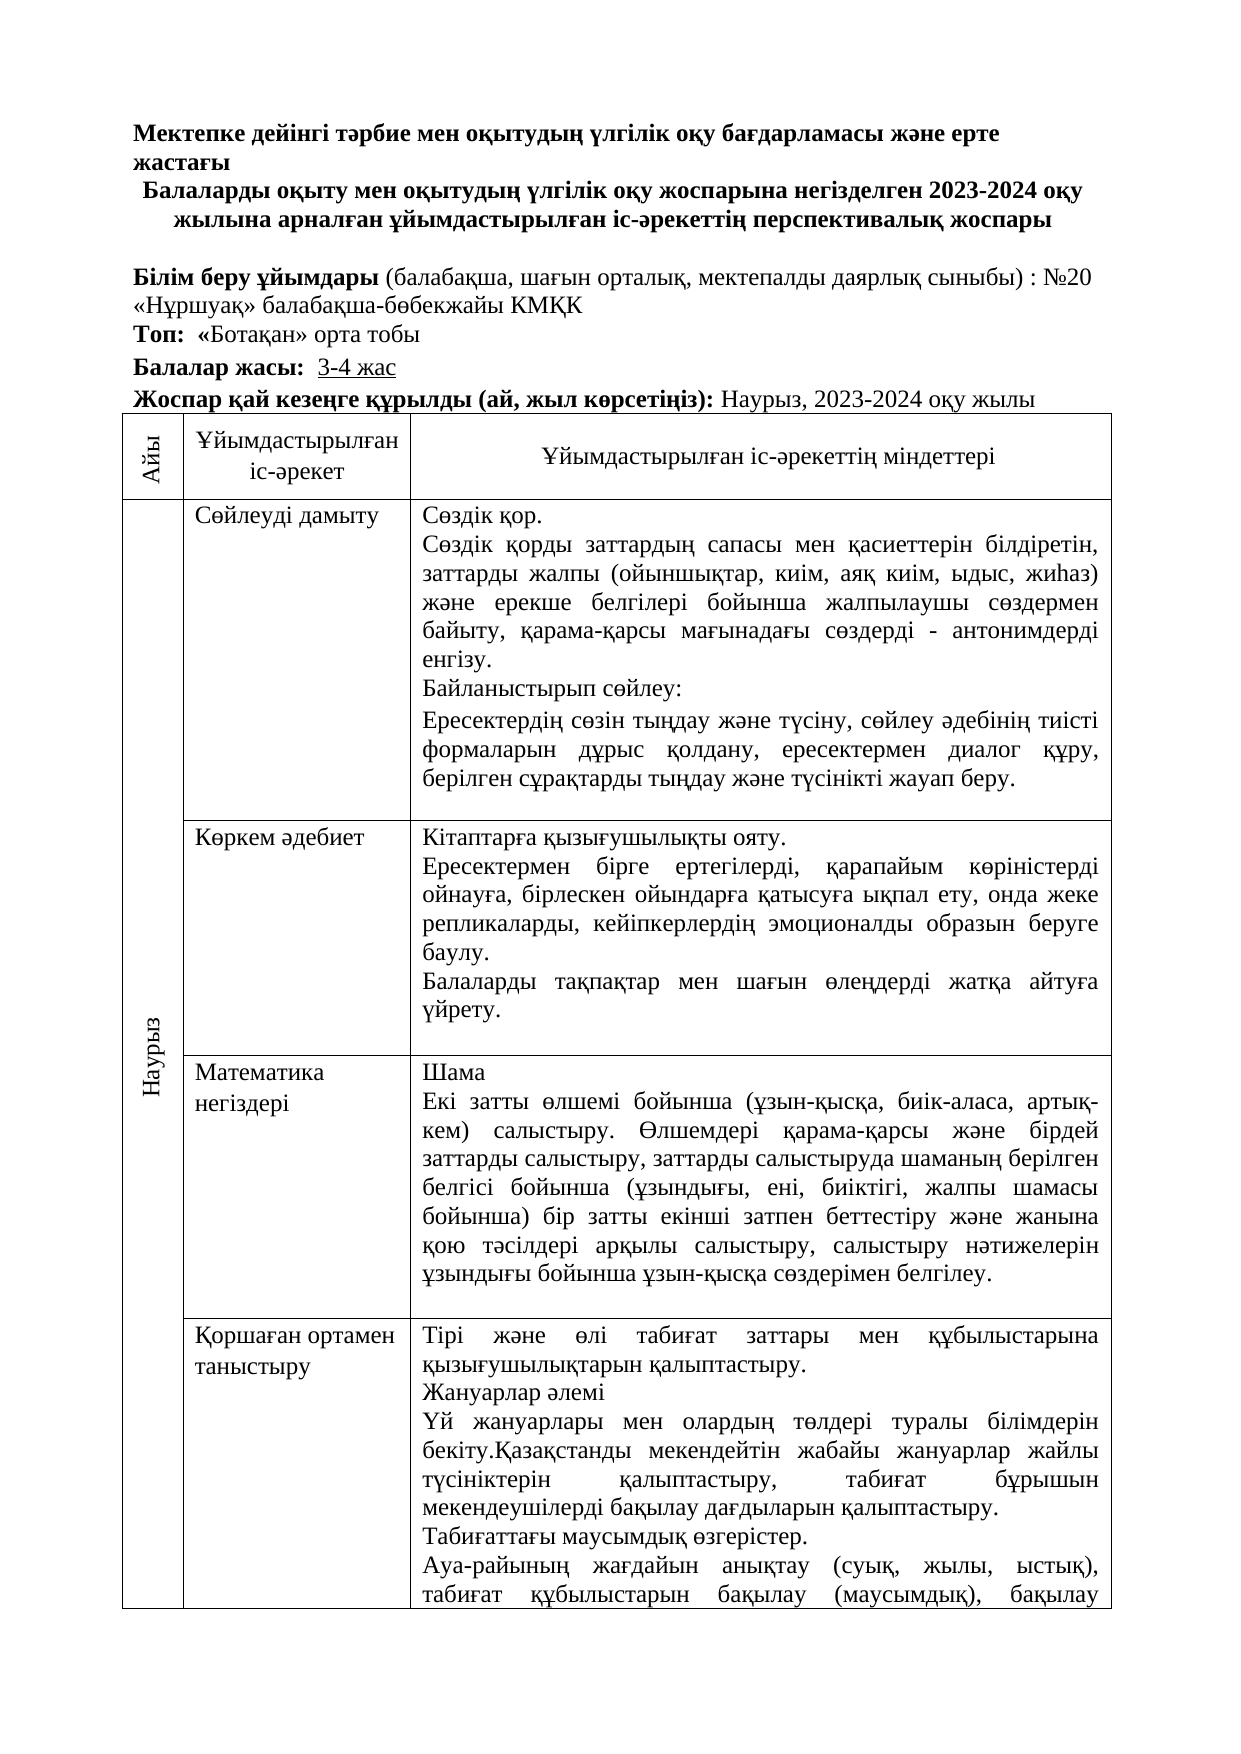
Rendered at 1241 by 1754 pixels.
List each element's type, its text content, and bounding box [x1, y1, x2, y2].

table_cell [411, 1319, 1111, 1607]
table_cell Математика негіздері [184, 1056, 410, 1318]
text Балалар жасы: 3-4 жас [133, 352, 1093, 380]
text Балаларды оқыту мен оқытудың үлгілік оқу жоспарына негізделген 2023-2024 оқу жылына арналған ұйымдастырылған іс-әрекеттің перспективалық жоспары [133, 176, 1093, 233]
table_cell Сөйлеуді дамыту [184, 500, 410, 820]
table_cell Кітаптарға қызығушылықты ояту. Ересектермен бірге ертегілерді, қарапайым көріністерді ойнауға, бірлескен ойындарға қатысуға ықпал ету, онда жеке репликаларды, кейіпкерлердің эмоционалды образын беруге баулу. Балаларды тақпақтар мен шағын өлеңдерді жатқа айтуға үйрету. [411, 821, 1111, 1055]
table_header Ұйымдастырылған іс-әрекет [184, 414, 410, 499]
text Білім беру ұйымдары (балабақша, шағын орталық, мектепалды даярлық сыныбы) : №20 «Нұршуақ» балабақша-бөбекжайы КМҚК [133, 262, 1093, 319]
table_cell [184, 1319, 410, 1607]
table_header Ұйымдастырылған іс-әрекеттің міндеттері [411, 414, 1111, 499]
table_cell Шама Екі затты өлшемі бойынша (ұзын-қысқа, биік-аласа, артық-кем) салыстыру. Өлшемдері қарама-қарсы және бірдей заттарды салыстыру, заттарды салыстыруда шаманың берілген белгісі бойынша (ұзындығы, ені, биіктігі, жалпы шамасы бойынша) бір затты екінші затпен беттестіру және жанына қою тәсілдері арқылы салыстыру, салыстыру нәтижелерін ұзындығы бойынша ұзын-қысқа сөздерімен белгілеу. [411, 1056, 1111, 1318]
text Мектепке дейінгі тәрбие мен оқытудың үлгілік оқу бағдарламасы және ерте жастағы [133, 118, 1093, 176]
table_cell Көркем әдебиет [184, 821, 410, 1055]
table_header Айы [123, 414, 183, 499]
table_cell Наурыз [123, 500, 183, 1607]
text Топ: «Ботақан» орта тобы [133, 319, 1093, 348]
text Жоспар қай кезеңге құрылды (ай, жыл көрсетіңіз): Наурыз, 2023-2024 оқу жылы [133, 384, 1093, 412]
table_cell Сөздік қор. Сөздік қорды заттардың сапасы мен қасиеттерін білдіретін, заттарды жалпы (ойыншықтар, киім, аяқ киім, ыдыс, жиһаз) және ерекше белгілері бойынша жалпылаушы сөздермен байыту, қарама-қарсы мағынадағы сөздерді - антонимдерді енгізу. Байланыстырып сөйлеу: Ересектердің сөзін тыңдау және түсіну, сөйлеу әдебінің тиісті формаларын дұрыс қолдану, ересектермен диалог құру, берілген сұрақтарды тыңдау және түсінікті жауап беру. [411, 500, 1111, 820]
